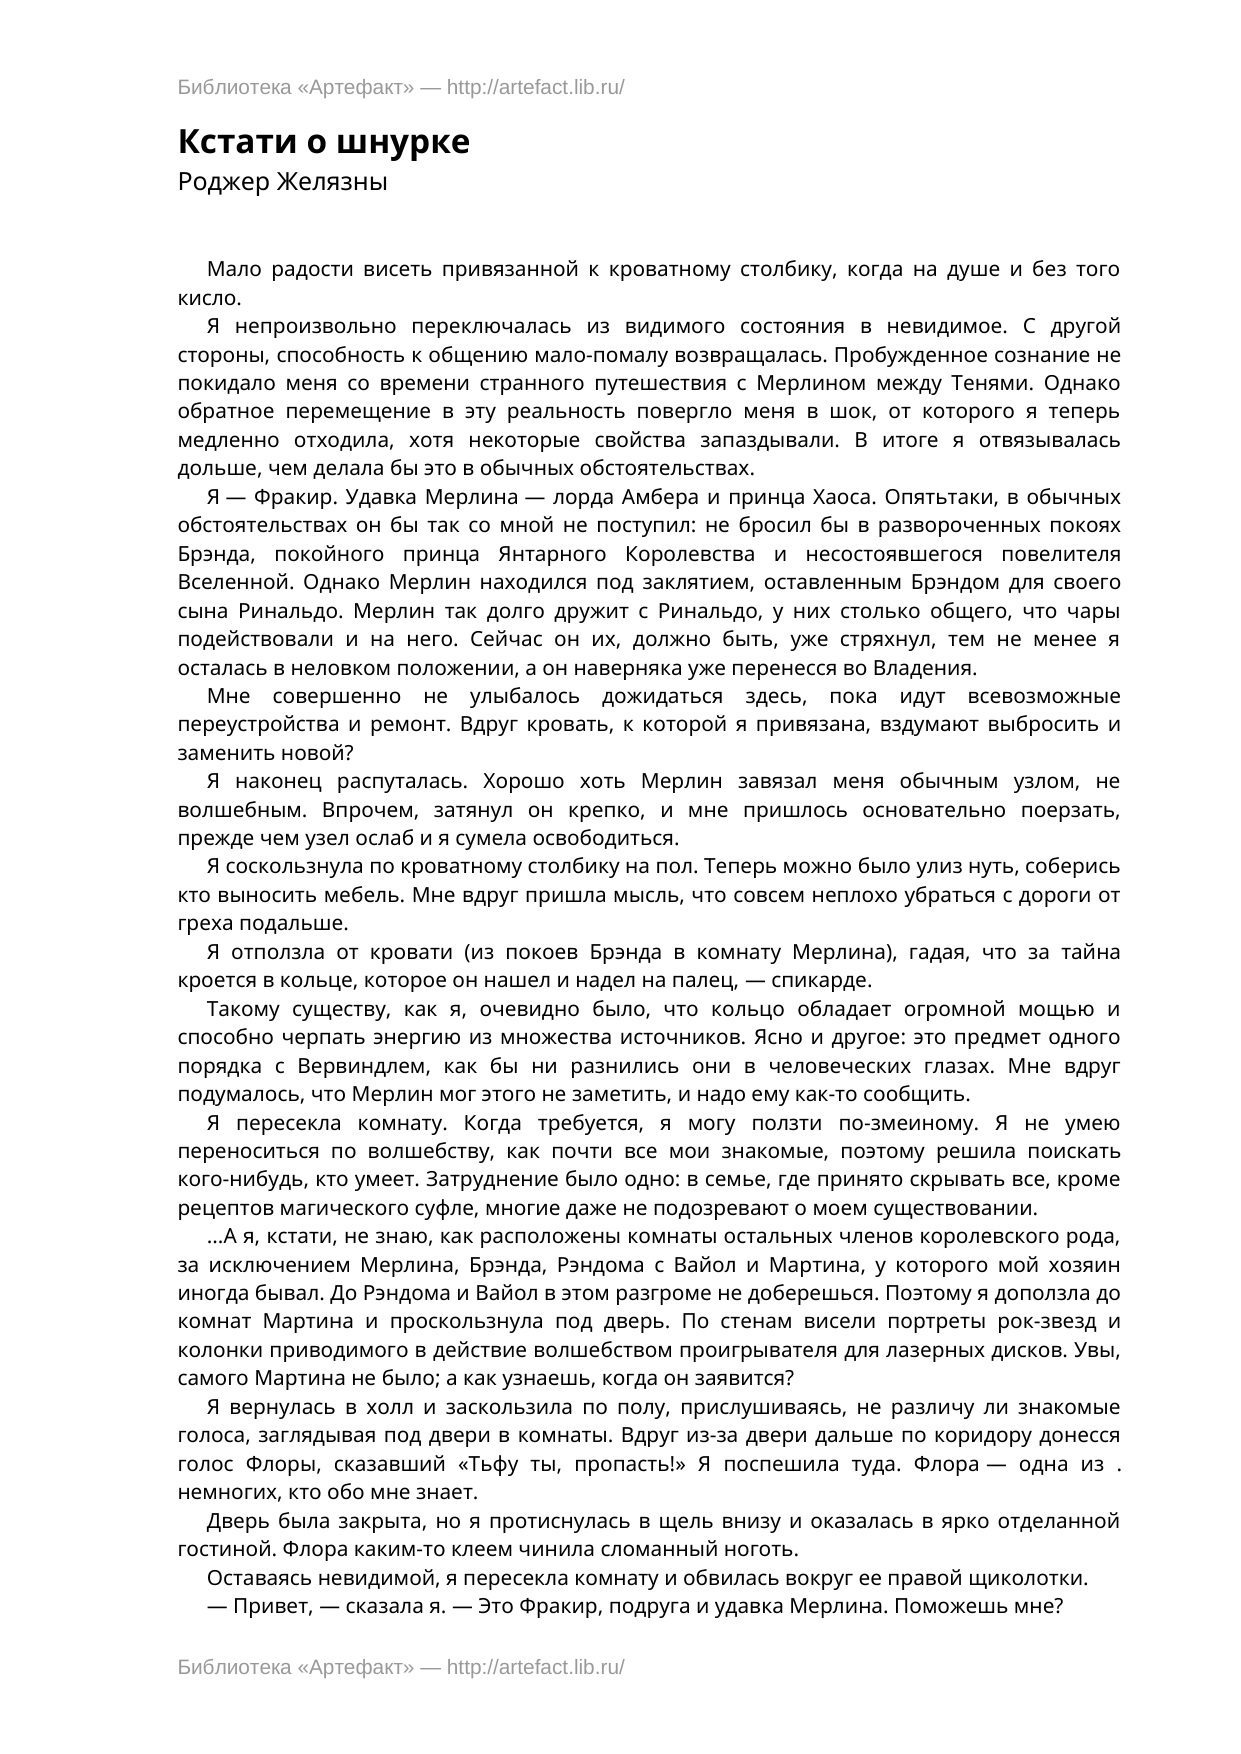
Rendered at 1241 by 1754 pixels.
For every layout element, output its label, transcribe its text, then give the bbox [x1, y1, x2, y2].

text Я пересекла комнату. Когда требуется, я могу ползти по-змеиному. Я не умею переноситься по волшебству, как почти все мои знакомые, поэтому решила поискать кого-нибудь, кто умеет. Затруднение было одно: в семье, где принято скрывать все, кроме рецептов магического суфле, многие даже не подозревают о моем существовании. [177, 1108, 1122, 1221]
text Я отползла от кровати (из покоев Брэнда в комнату Мерлина), гадая, что за тайна кроется в кольце, которое он нашел и надел на палец, — спикарде. [177, 937, 1122, 994]
text Я соскользнула по кроватному столбику на пол. Теперь можно было улиз нуть, соберись кто выносить мебель. Мне вдруг пришла мысль, что совсем неплохо убраться с дороги от греха подальше. [177, 852, 1122, 937]
subtitle Кстати о шнурке [177, 118, 1122, 163]
text Мне совершенно не улыбалось дожидаться здесь, пока идут всевозможные переустройства и ремонт. Вдруг кровать, к которой я привязана, вздумают выбросить и заменить новой? [177, 681, 1122, 766]
text Я непроизвольно переключалась из видимого состояния в невидимое. С другой стороны, способность к общению мало-помалу возвращалась. Пробужденное сознание не покидало меня со времени странного путешествия с Мерлином между Тенями. Однако обратное перемещение в эту реальность повергло меня в шок, от которого я теперь медленно отходила, хотя некоторые свойства запаздывали. В итоге я отвязывалась дольше, чем делала бы это в обычных обстоятельствах. [177, 311, 1122, 482]
text — Привет, — сказала я. — Это Фракир, подруга и удавка Мерлина. Поможешь мне? [177, 1591, 1122, 1619]
text Дверь была закрыта, но я протиснулась в щель внизу и оказалась в ярко отделанной гостиной. Флора каким-то клеем чинила сломанный ноготь. [177, 1506, 1122, 1563]
text Мало радости висеть привязанной к кроватному столбику, когда на душе и без того кисло. [177, 254, 1122, 311]
text Я — Фракир. Удавка Мерлина — лорда Амбера и принца Хаоса. Опятьтаки, в обычных обстоятельствах он бы так со мной не поступил: не бросил бы в развороченных покоях Брэнда, покойного принца Янтарного Королевства и несостоявшегося повелителя Вселенной. Однако Мерлин находился под заклятием, оставленным Брэндом для своего сына Ринальдо. Мерлин так долго дружит с Ринальдо, у них столько общего, что чары подействовали и на него. Сейчас он их, должно быть, уже стряхнул, тем не менее я осталась в неловком положении, а он наверняка уже перенесся во Владения. [177, 482, 1122, 681]
text ...А я, кстати, не знаю, как расположены комнаты остальных членов королевского рода, за исключением Мерлина, Брэнда, Рэндома с Вайол и Мартина, у которого мой хозяин иногда бывал. До Рэндома и Вайол в этом разгроме не доберешься. Поэтому я доползла до комнат Мартина и проскользнула под дверь. По стенам висели портреты рок-звезд и колонки приводимого в действие волшебством проигрывателя для лазерных дисков. Увы, самого Мартина не было; а как узнаешь, когда он заявится? [177, 1221, 1122, 1392]
text Оставаясь невидимой, я пересекла комнату и обвилась вокруг ее правой щиколотки. [177, 1563, 1122, 1591]
text Я наконец распуталась. Хорошо хоть Мерлин завязал меня обычным узлом, не волшебным. Впрочем, затянул он крепко, и мне пришлось основательно поерзать, прежде чем узел ослаб и я сумела освободиться. [177, 766, 1122, 852]
text Я вернулась в холл и заскользила по полу, прислушиваясь, не различу ли знакомые голоса, заглядывая под двери в комнаты. Вдруг из-за двери дальше по коридору донесся голос Флоры, сказавший «Тьфу ты, пропасть!» Я поспешила туда. Флора — одна из . немногих, кто обо мне знает. [177, 1392, 1122, 1506]
subtitle Роджер Желязны [177, 163, 1122, 198]
text Такому существу, как я, очевидно было, что кольцо обладает огромной мощью и способно черпать энергию из множества источников. Ясно и другое: это предмет одного порядка с Вервиндлем, как бы ни разнились они в человеческих глазах. Мне вдруг подумалось, что Мерлин мог этого не заметить, и надо ему как-то сообщить. [177, 994, 1122, 1108]
